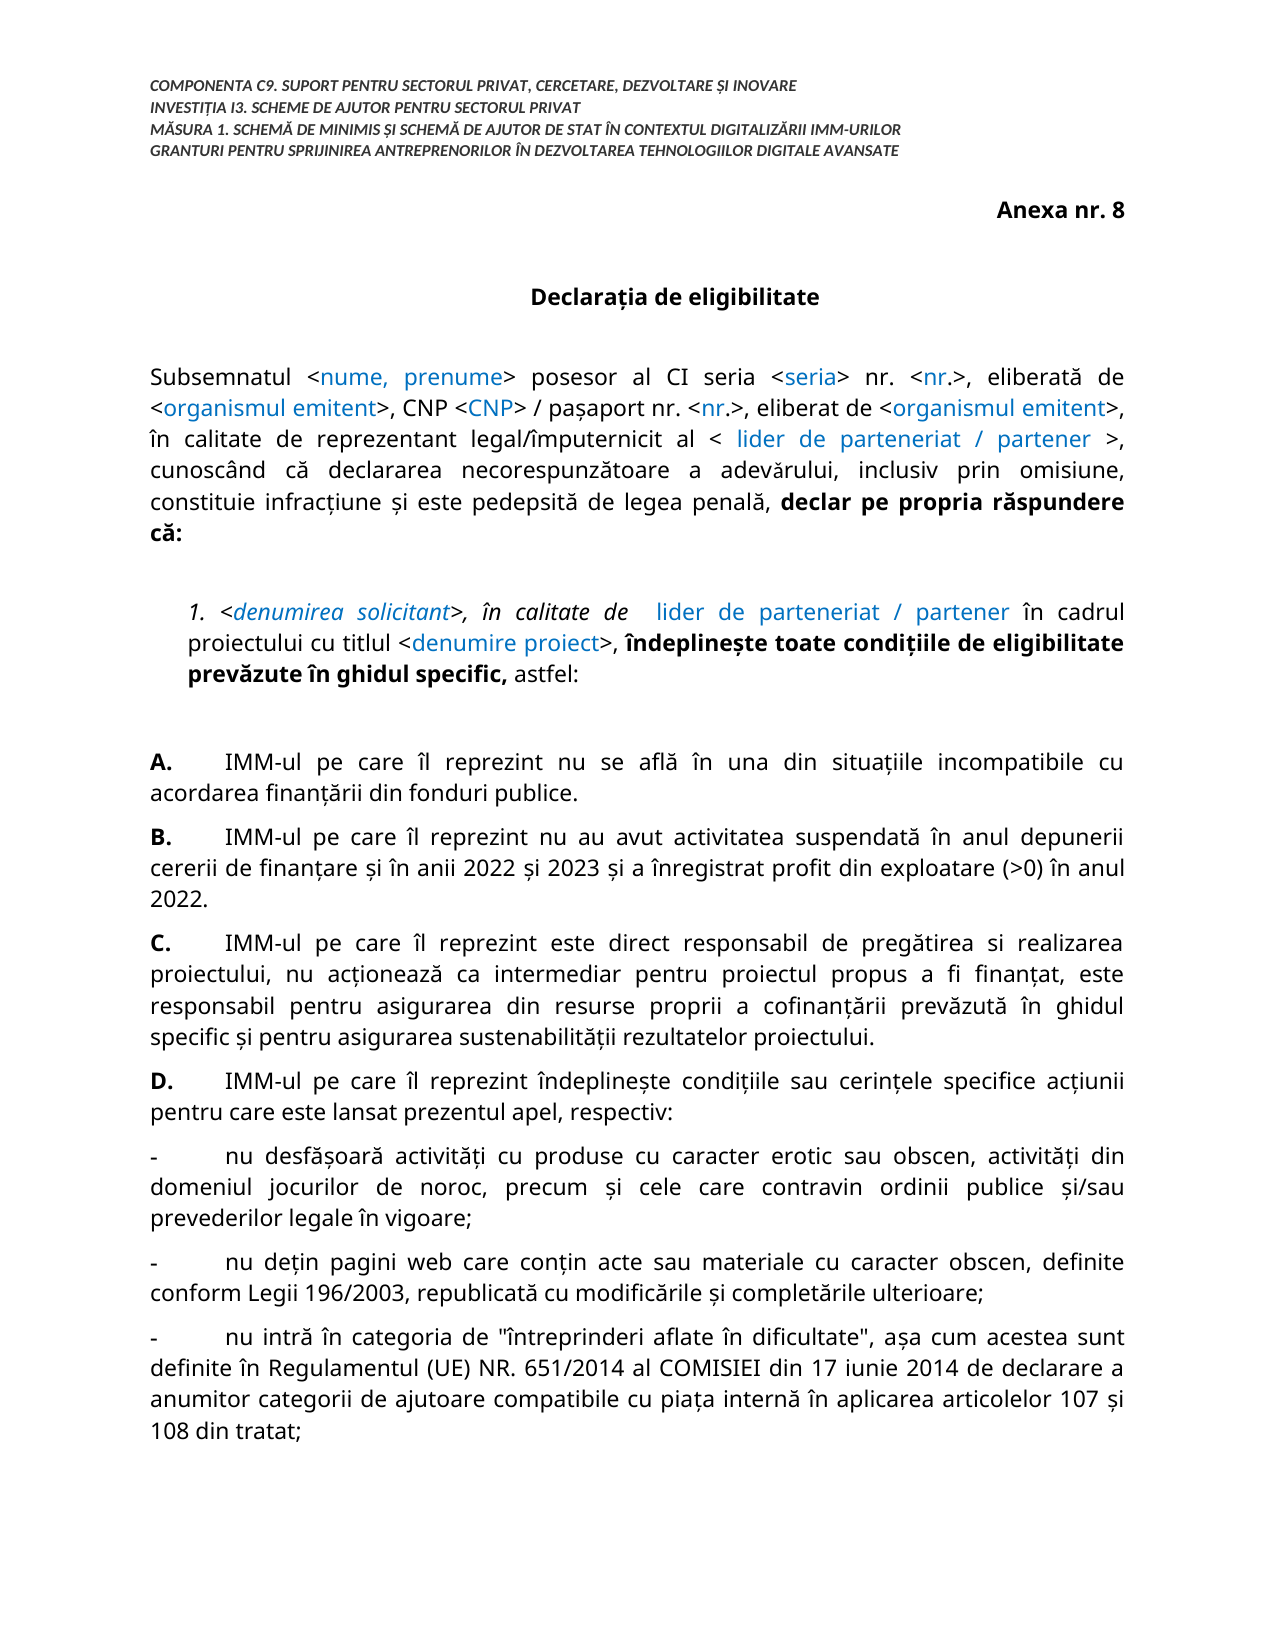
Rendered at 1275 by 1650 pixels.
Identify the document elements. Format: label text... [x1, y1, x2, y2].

text Subsemnatul <nume, prenume> posesor al CI seria <seria> nr. <nr.>, eliberată de <organismul emitent>, CNP <CNP> / paşaport nr. <nr.>, eliberat de <organismul emitent>, în calitate de reprezentant legal/împuternicit al < lider de parteneriat / partener >, cunoscând că declararea necorespunzătoare a adevǎrului, inclusiv prin omisiune, constituie infracţiune şi este pedepsită de legea penală, declar pe propria răspundere că: [150, 360, 1125, 548]
list IMM-ul pe care îl reprezint nu au avut activitatea suspendată în anul depunerii cererii de finanțare și în anii 2022 și 2023 și a înregistrat profit din exploatare (>0) în anul 2022. [150, 821, 1125, 914]
list nu dețin pagini web care conțin acte sau materiale cu caracter obscen, definite conform Legii 196/2003, republicată cu modificările și completările ulterioare; [150, 1246, 1125, 1308]
title Declaraţia de eligibilitate [150, 281, 1125, 312]
list 1. <denumirea solicitant>, în calitate de lider de parteneriat / partener în cadrul proiectului cu titlul <denumire proiect>, îndeplinește toate condițiile de eligibilitate prevăzute în ghidul specific, astfel: [187, 596, 1125, 689]
list nu desfășoară activități cu produse cu caracter erotic sau obscen, activități din domeniul jocurilor de noroc, precum și cele care contravin ordinii publice și/sau prevederilor legale în vigoare; [150, 1139, 1125, 1233]
list IMM-ul pe care îl reprezint este direct responsabil de pregătirea si realizarea proiectului, nu acţionează ca intermediar pentru proiectul propus a fi finanţat, este responsabil pentru asigurarea din resurse proprii a cofinanțării prevăzută în ghidul specific și pentru asigurarea sustenabilităţii rezultatelor proiectului. [150, 927, 1125, 1052]
list nu intră în categoria de "întreprinderi aflate în dificultate", așa cum acestea sunt definite în Regulamentul (UE) NR. 651/2014 al COMISIEI din 17 iunie 2014 de declarare a anumitor categorii de ajutoare compatibile cu piața internă în aplicarea articolelor 107 și 108 din tratat; [150, 1321, 1125, 1446]
list IMM-ul pe care îl reprezint nu se află în una din situaţiile incompatibile cu acordarea finanţării din fonduri publice. [150, 746, 1125, 808]
title Anexa nr. 8 [150, 194, 1125, 225]
list IMM-ul pe care îl reprezint îndeplinește condiţiile sau cerinţele specifice acţiunii pentru care este lansat prezentul apel, respectiv: [150, 1064, 1125, 1127]
